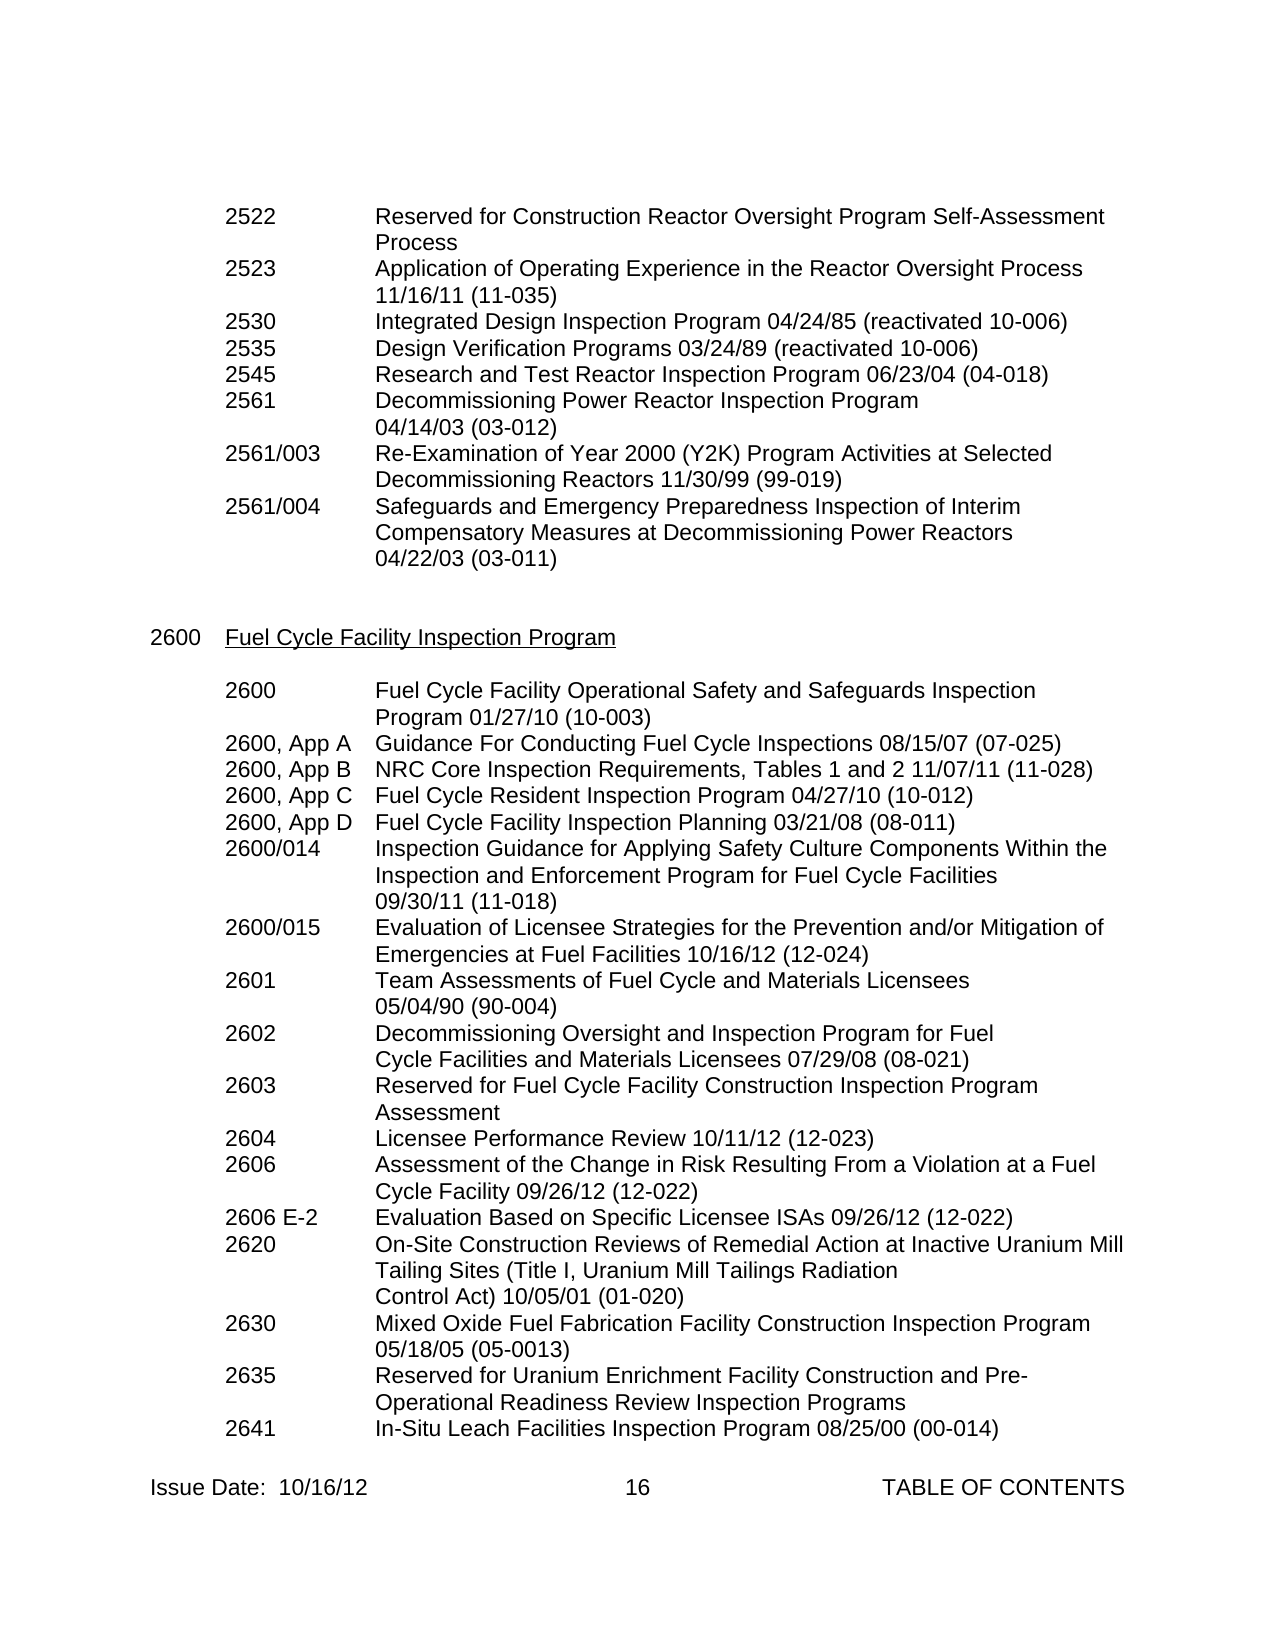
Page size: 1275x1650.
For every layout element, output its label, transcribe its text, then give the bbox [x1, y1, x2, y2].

text 2635 Reserved for Uranium Enrichment Facility Construction and Pre-Operational Readiness Review Inspection Programs [225, 1362, 1125, 1415]
text 2545 Research and Test Reactor Inspection Program 06/23/04 (04-018) [225, 361, 1125, 387]
text 2600, App D Fuel Cycle Facility Inspection Planning 03/21/08 (08-011) [150, 809, 1125, 835]
text 04/14/03 (03-012) [375, 413, 1125, 440]
text 2601 Team Assessments of Fuel Cycle and Materials Licensees [150, 967, 1125, 993]
text 2603 Reserved for Fuel Cycle Facility Construction Inspection Program Assessment [150, 1072, 1125, 1125]
text 2561/003 Re-Examination of Year 2000 (Y2K) Program Activities at Selected Decommissioning Reactors 11/30/99 (99-019) [225, 440, 1125, 493]
text 2620 On-Site Construction Reviews of Remedial Action at Inactive Uranium Mill Tailing Sites (Title I, Uranium Mill Tailings Radiation [150, 1231, 1125, 1283]
text 04/22/03 (03-011) [375, 545, 1125, 572]
text Cycle Facilities and Materials Licensees 07/29/08 (08-021) [150, 1046, 1125, 1072]
text 2630 Mixed Oxide Fuel Fabrication Facility Construction Inspection Program 05/18/05 (05-0013) [150, 1309, 1125, 1362]
text 2600, App B NRC Core Inspection Requirements, Tables 1 and 2 11/07/11 (11-028) [150, 756, 1125, 782]
text Control Act) 10/05/01 (01-020) [150, 1283, 1125, 1309]
text 2530 Integrated Design Inspection Program 04/24/85 (reactivated 10-006) [150, 308, 1125, 334]
text 09/30/11 (11-018) [375, 888, 1125, 914]
text 2641 In-Situ Leach Facilities Inspection Program 08/25/00 (00-014) [150, 1415, 1125, 1441]
text 2523 Application of Operating Experience in the Reactor Oversight Process 11/16/11 (11-035) [225, 255, 1125, 308]
text 2522 Reserved for Construction Reactor Oversight Program Self-Assessment Process [225, 203, 1125, 255]
text 2600, App C Fuel Cycle Resident Inspection Program 04/27/10 (10-012) [150, 782, 1125, 809]
text 2606 Assessment of the Change in Risk Resulting From a Violation at a Fuel Cycle Facility 09/26/12 (12-022) [150, 1151, 1125, 1204]
text 2600/014 Inspection Guidance for Applying Safety Culture Components Within the Inspection and Enforcement Program for Fuel Cycle Facilities [225, 835, 1125, 888]
text 2600 Fuel Cycle Facility Operational Safety and Safeguards Inspection Program 01/27/10 (10-003) [150, 677, 1125, 730]
text 2535 Design Verification Programs 03/24/89 (reactivated 10-006) [225, 334, 1125, 361]
text 2606 E-2 Evaluation Based on Specific Licensee ISAs 09/26/12 (12-022) [150, 1204, 1125, 1231]
text 2600 Fuel Cycle Facility Inspection Program [150, 624, 1125, 651]
text 2604 Licensee Performance Review 10/11/12 (12-023) [150, 1125, 1125, 1151]
text 2561/004 Safeguards and Emergency Preparedness Inspection of Interim Compensatory Measures at Decommissioning Power Reactors [225, 493, 1125, 545]
text 2602 Decommissioning Oversight and Inspection Program for Fuel [150, 1020, 1125, 1046]
text 2600/015 Evaluation of Licensee Strategies for the Prevention and/or Mitigation of Emergencies at Fuel Facilities 10/16/12 (12-024) [225, 914, 1125, 967]
text 2561 Decommissioning Power Reactor Inspection Program [225, 387, 1125, 413]
text 05/04/90 (90-004) [150, 993, 1125, 1020]
text 2600, App A Guidance For Conducting Fuel Cycle Inspections 08/15/07 (07-025) [150, 730, 1125, 756]
